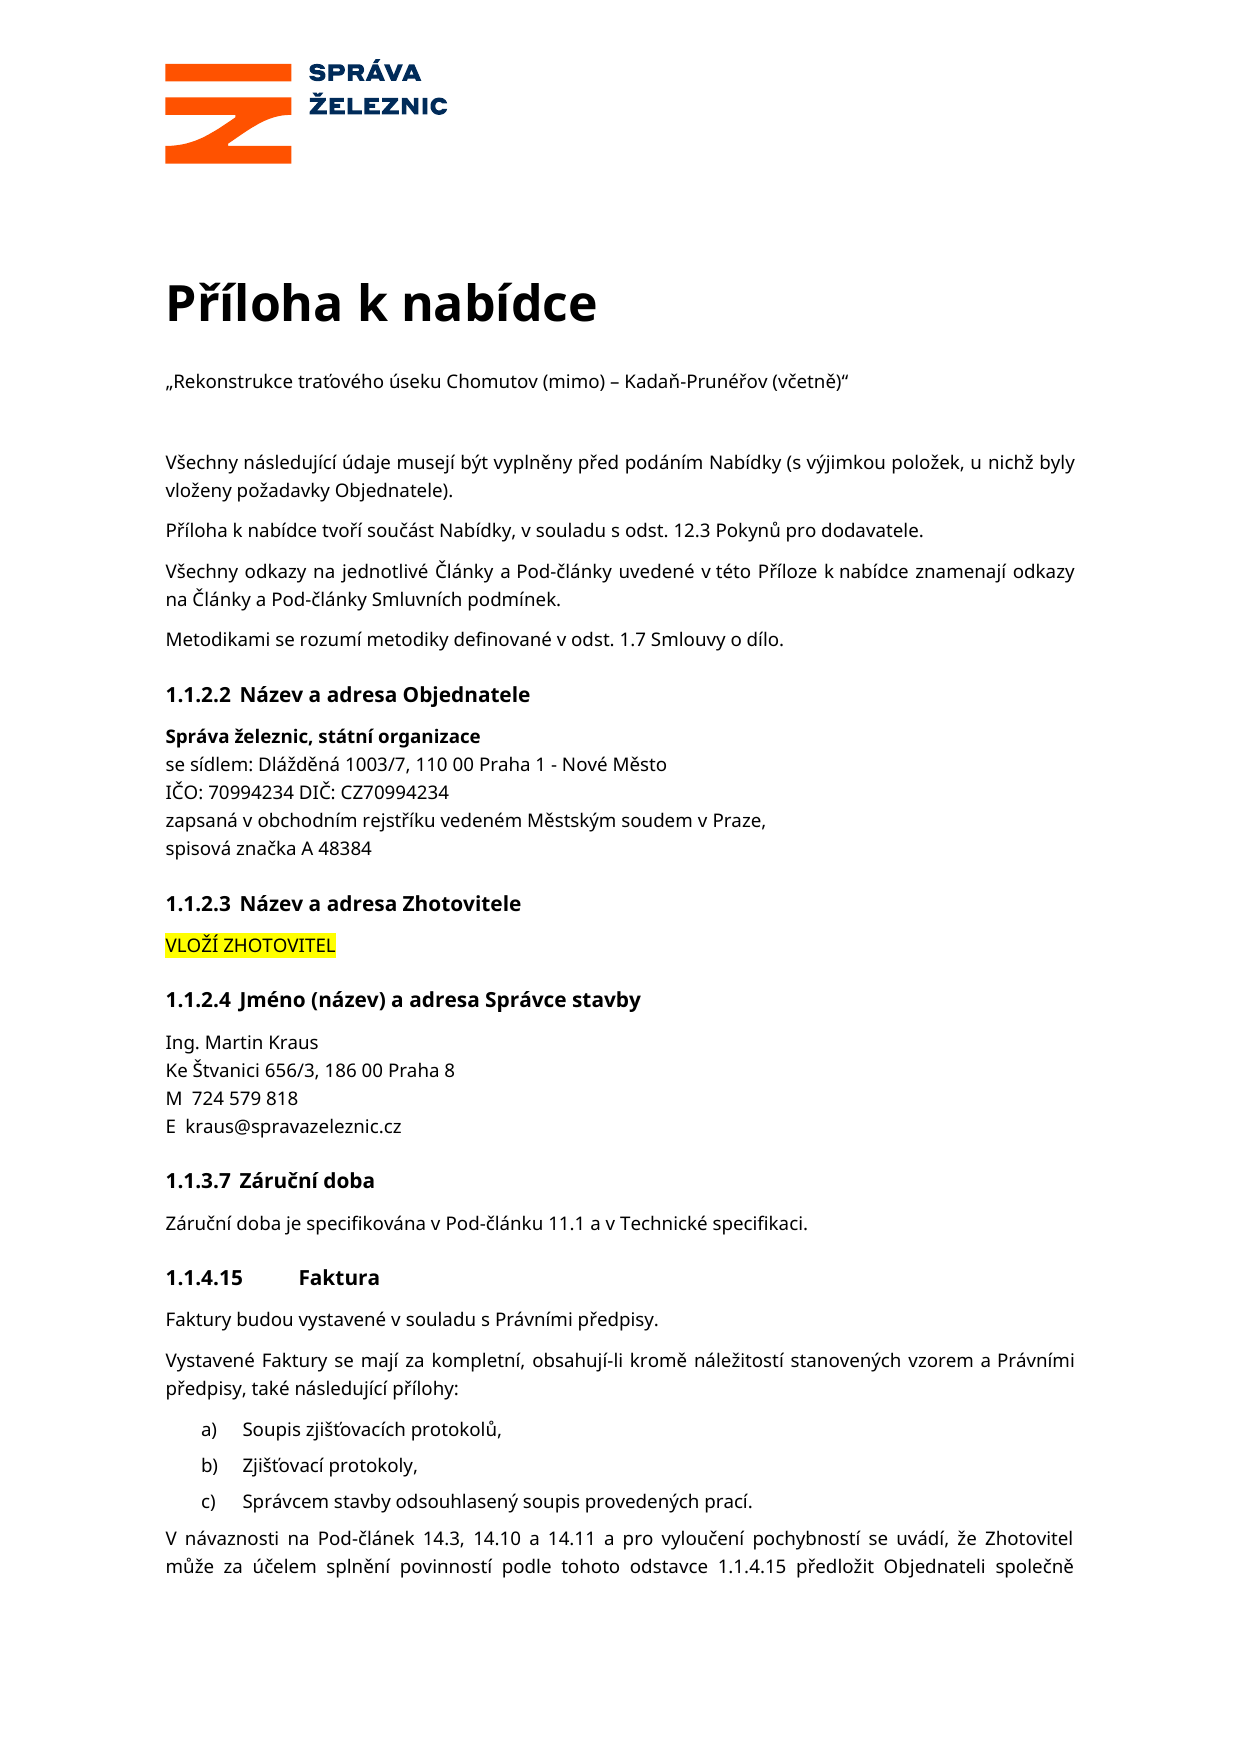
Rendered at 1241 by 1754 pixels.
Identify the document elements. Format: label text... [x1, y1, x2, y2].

text Metodikami se rozumí metodiky definované v odst. 1.7 Smlouvy o dílo. [165, 627, 1075, 652]
text Faktury budou vystavené v souladu s Právními předpisy. [165, 1307, 1075, 1332]
text 1.1.2.4 Jméno (název) a adresa Správce stavby [165, 985, 1075, 1014]
text Zjišťovací protokoly, [201, 1452, 1075, 1478]
text VLOŽÍ ZHOTOVITEL [165, 932, 1075, 958]
text Všechny následující údaje musejí být vyplněny před podáním Nabídky (s výjimkou položek, u nichž byly vloženy požadavky Objednatele). [165, 449, 1075, 503]
text Správcem stavby odsouhlasený soupis provedených prací. [201, 1488, 1075, 1514]
text 1.1.4.15 Faktura [165, 1263, 1075, 1291]
text spisová značka A 48384 [165, 836, 1075, 861]
text zapsaná v obchodním rejstříku vedeném Městským soudem v Praze, [165, 808, 1075, 833]
text 1.1.2.2 Název a adresa Objednatele [165, 680, 1075, 708]
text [165, 1525, 1075, 1578]
text Záruční doba je specifikována v Pod-článku 11.1 a v Technické specifikaci. [165, 1210, 1075, 1236]
text Vystavené Faktury se mají za kompletní, obsahují-li kromě náležitostí stanovených vzorem a Právními předpisy, také následující přílohy: [165, 1347, 1075, 1401]
text Příloha k nabídce tvoří součást Nabídky, v souladu s odst. 12.3 Pokynů pro dodavatele. [165, 518, 1075, 543]
text 1.1.2.3 Název a adresa Zhotovitele [165, 889, 1075, 917]
text Správa železnic, státní organizace [165, 723, 1075, 749]
text M 724 579 818 [165, 1085, 1075, 1111]
text 1.1.3.7 Záruční doba [165, 1166, 1075, 1195]
text IČO: 70994234 DIČ: CZ70994234 [165, 779, 1075, 805]
text E kraus@spravazeleznic.cz [165, 1113, 1075, 1139]
text Ing. Martin Kraus [165, 1029, 1075, 1055]
text Ke Štvanici 656/3, 186 00 Praha 8 [165, 1057, 1075, 1083]
text Soupis zjišťovacích protokolů, [201, 1416, 1075, 1441]
text Příloha k nabídce [165, 268, 1075, 336]
text se sídlem: Dlážděná 1003/7, 110 00 Praha 1 - Nové Město [165, 752, 1075, 777]
text Všechny odkazy na jednotlivé Články a Pod-články uvedené v této Příloze k nabídce znamenají odkazy na Články a Pod-články Smluvních podmínek. [165, 558, 1075, 612]
